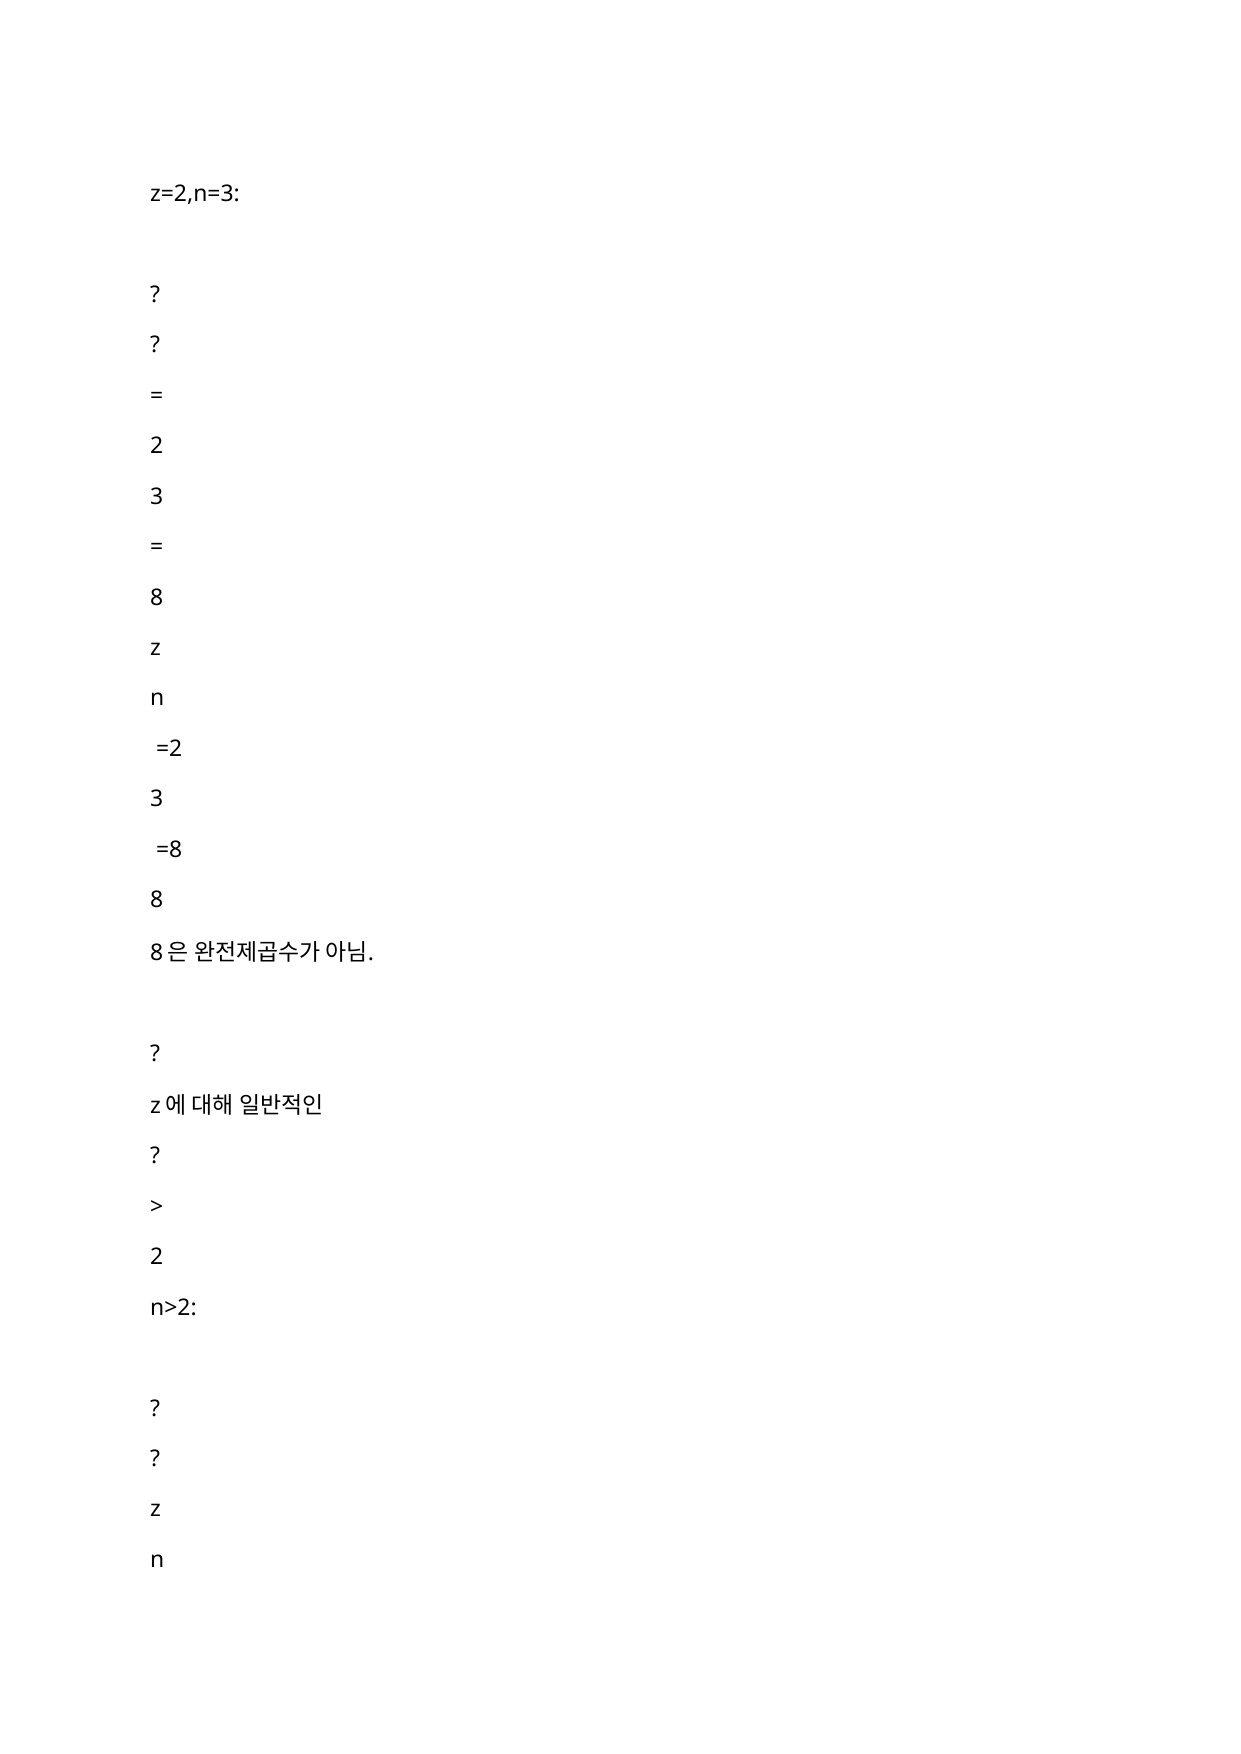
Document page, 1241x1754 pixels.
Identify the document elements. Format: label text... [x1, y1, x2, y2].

text ? [150, 278, 1090, 309]
text 2 [150, 429, 1090, 461]
text 3 [150, 782, 1090, 813]
text =2 [150, 732, 1090, 763]
text z에 대해 일반적인 [150, 1087, 1090, 1120]
text 8 [150, 883, 1090, 914]
text ? [150, 1442, 1090, 1473]
text ? [150, 1139, 1090, 1171]
text 3 [150, 480, 1090, 511]
text = [150, 379, 1090, 410]
text z [150, 1492, 1090, 1524]
text z=2,n=3: [150, 177, 1090, 208]
text 8은 완전제곱수가 아님. [150, 933, 1090, 967]
text 8 [150, 581, 1090, 612]
text =8 [150, 833, 1090, 864]
text ? [150, 1036, 1090, 1068]
text n [150, 681, 1090, 713]
text n>2: [150, 1291, 1090, 1322]
text ? [150, 328, 1090, 360]
text ? [150, 1392, 1090, 1423]
text = [150, 530, 1090, 561]
text z [150, 631, 1090, 662]
text n [150, 1543, 1090, 1574]
text 2 [150, 1240, 1090, 1272]
text > [150, 1190, 1090, 1221]
